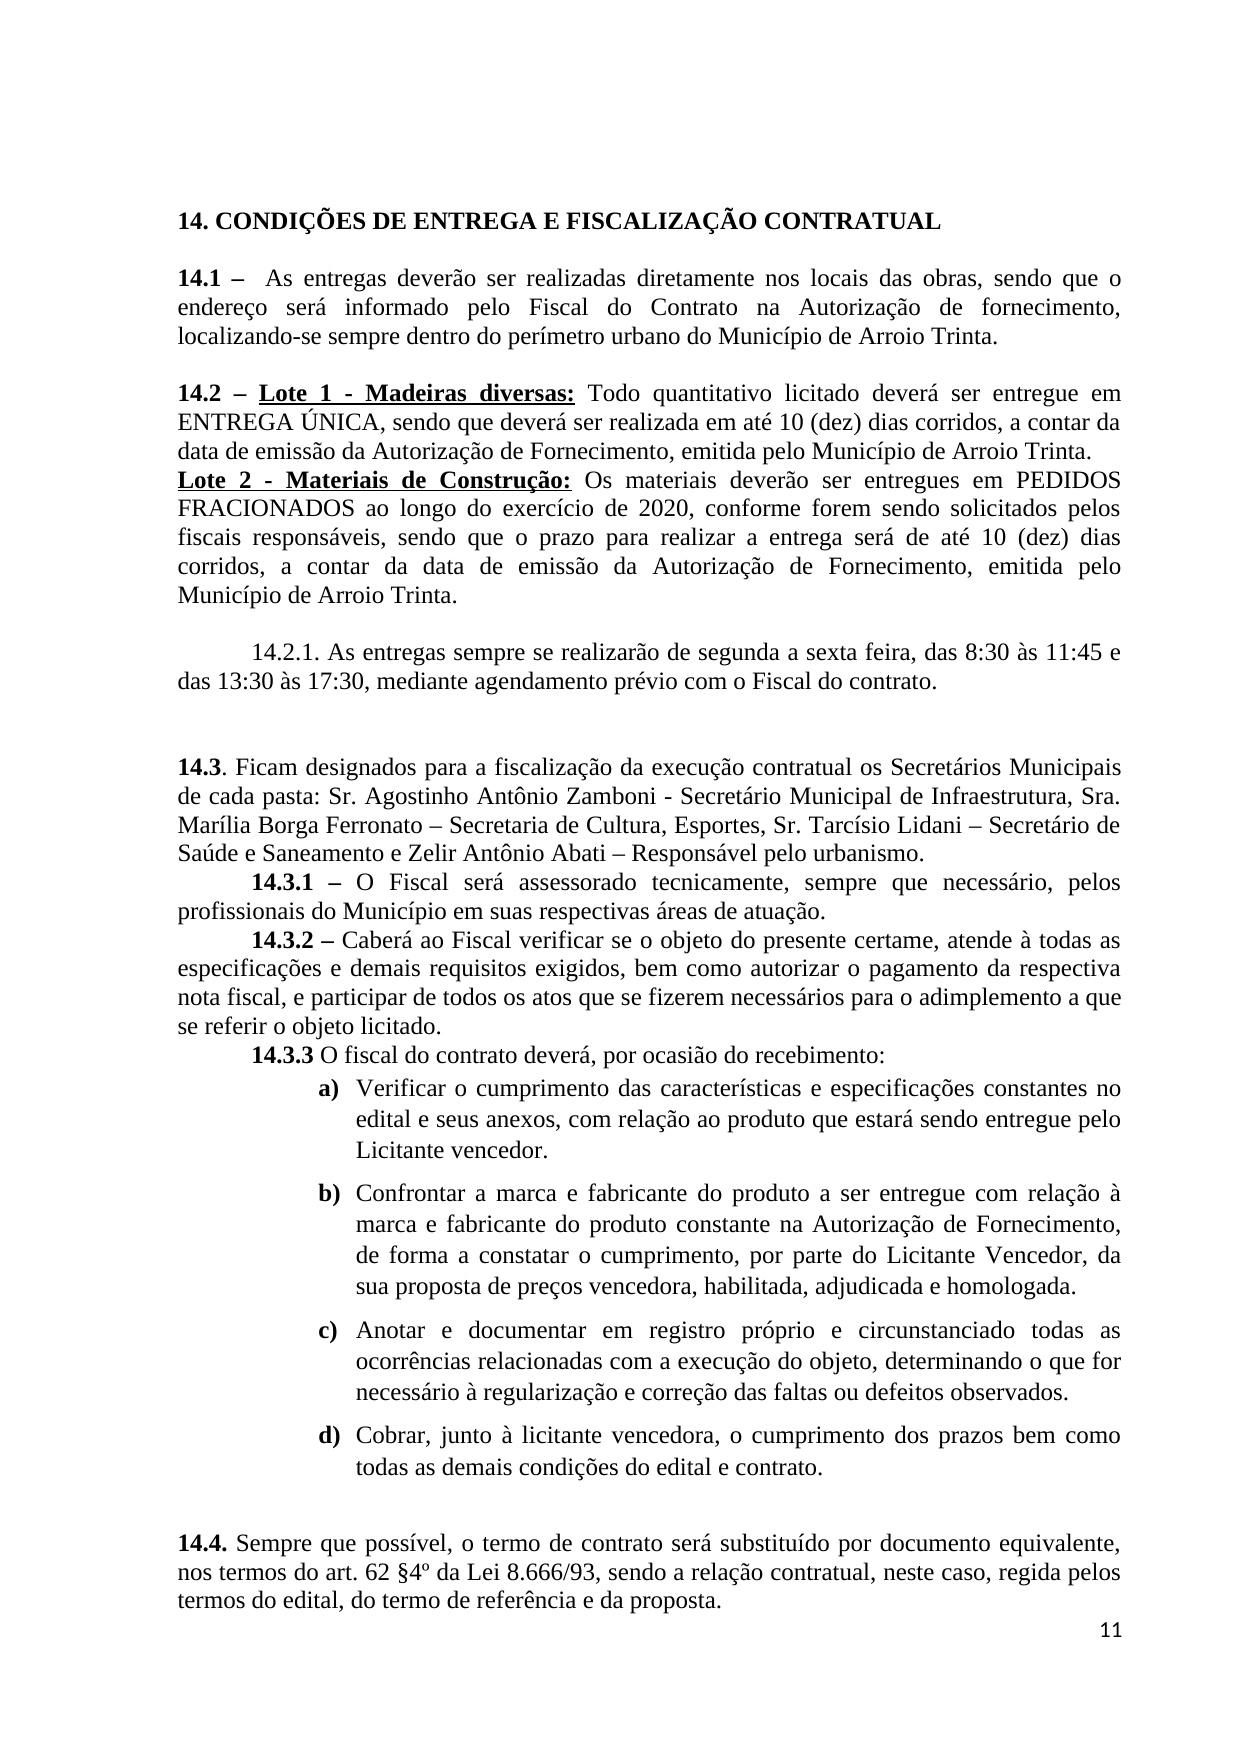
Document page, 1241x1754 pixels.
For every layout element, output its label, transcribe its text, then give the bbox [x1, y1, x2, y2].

text 14.3.3 O fiscal do contrato deverá, por ocasião do recebimento: [177, 1040, 1122, 1068]
text 14.2 – Lote 1 - Madeiras diversas: Todo quantitativo licitado deverá ser entregue em ENTREGA ÚNICA, sendo que deverá ser realizada em até 10 (dez) dias corridos, a contar da data de emissão da Autorização de Fornecimento, emitida pelo Município de Arroio Trinta. [177, 378, 1122, 465]
text 14.2.1. As entregas sempre se realizarão de segunda a sexta feira, das 8:30 às 11:45 e das 13:30 às 17:30, mediante agendamento prévio com o Fiscal do contrato. [177, 637, 1122, 695]
text 14.4. Sempre que possível, o termo de contrato será substituído por documento equivalente, nos termos do art. 62 §4º da Lei 8.666/93, sendo a relação contratual, neste caso, regida pelos termos do edital, do termo de referência e da proposta. [177, 1528, 1122, 1614]
list Cobrar, junto à licitante vencedora, o cumprimento dos prazos bem como todas as demais condições do edital e contrato. [318, 1421, 1122, 1480]
list Confrontar a marca e fabricante do produto a ser entregue com relação à marca e fabricante do produto constante na Autorização de Fornecimento, de forma a constatar o cumprimento, por parte do Licitante Vencedor, da sua proposta de preços vencedora, habilitada, adjudicada e homologada. [318, 1178, 1122, 1300]
list Anotar e documentar em registro próprio e circunstanciado todas as ocorrências relacionadas com a execução do objeto, determinando o que for necessário à regularização e correção das faltas ou defeitos observados. [318, 1315, 1122, 1406]
text 14.3.2 – Caberá ao Fiscal verificar se o objeto do presente certame, atende à todas as especificações e demais requisitos exigidos, bem como autorizar o pagamento da respectiva nota fiscal, e participar de todos os atos que se fizerem necessários para o adimplemento a que se referir o objeto licitado. [177, 925, 1122, 1040]
text 14.3. Ficam designados para a fiscalização da execução contratual os Secretários Municipais de cada pasta: Sr. Agostinho Antônio Zamboni - Secretário Municipal de Infraestrutura, Sra. Marília Borga Ferronato – Secretaria de Cultura, Esportes, Sr. Tarcísio Lidani – Secretário de Saúde e Saneamento e Zelir Antônio Abati – Responsável pelo urbanismo. [177, 752, 1122, 867]
text 14.3.1 – O Fiscal será assessorado tecnicamente, sempre que necessário, pelos profissionais do Município em suas respectivas áreas de atuação. [177, 867, 1122, 925]
text 14.1 – As entregas deverão ser realizadas diretamente nos locais das obras, sendo que o endereço será informado pelo Fiscal do Contrato na Autorização de fornecimento, localizando-se sempre dentro do perímetro urbano do Município de Arroio Trinta. [177, 263, 1122, 350]
text Lote 2 - Materiais de Construção: Os materiais deverão ser entregues em PEDIDOS FRACIONADOS ao longo do exercício de 2020, conforme forem sendo solicitados pelos fiscais responsáveis, sendo que o prazo para realizar a entrega será de até 10 (dez) dias corridos, a contar da data de emissão da Autorização de Fornecimento, emitida pelo Município de Arroio Trinta. [177, 465, 1122, 608]
list Verificar o cumprimento das características e especificações constantes no edital e seus anexos, com relação ao produto que estará sendo entregue pelo Licitante vencedor. [318, 1073, 1122, 1163]
text 14. CONDIÇÕES DE ENTREGA E FISCALIZAÇÃO CONTRATUAL [177, 206, 1122, 235]
